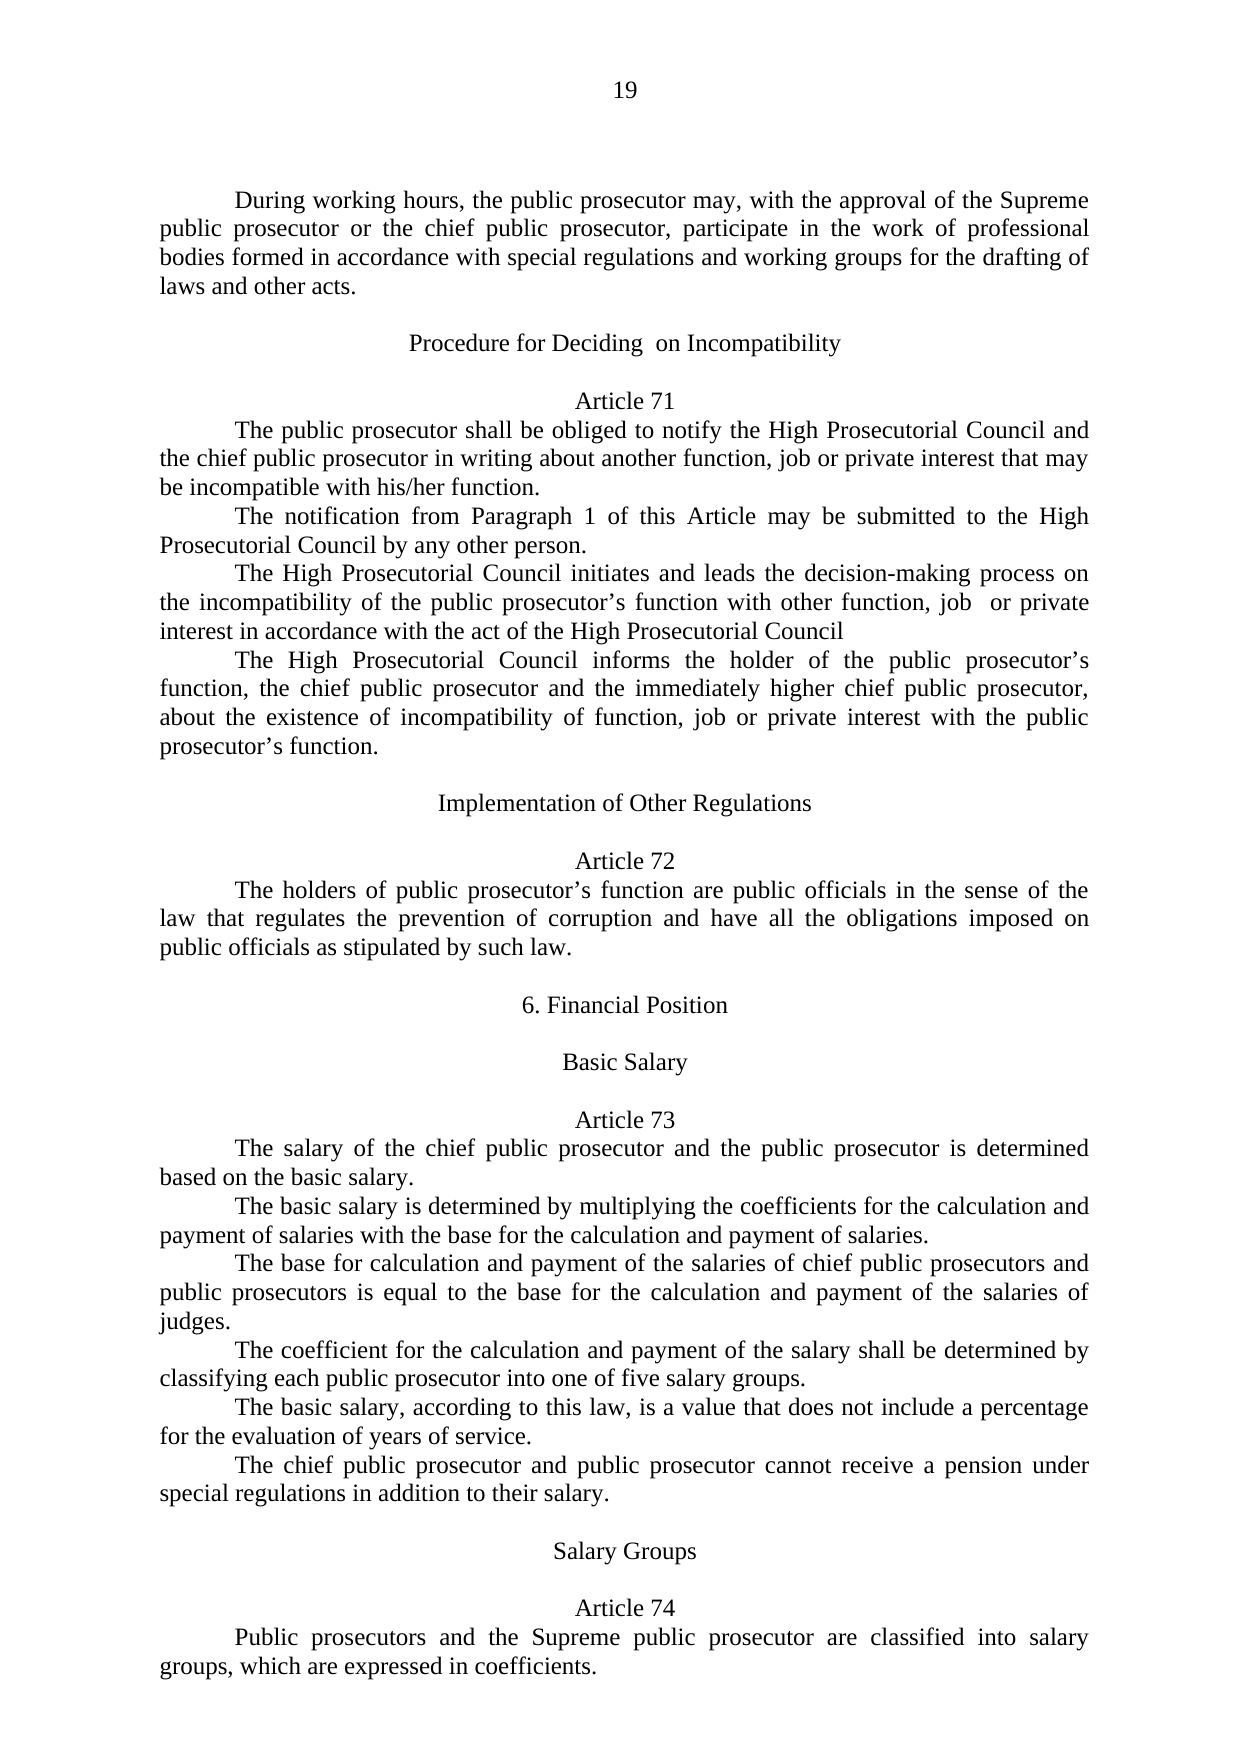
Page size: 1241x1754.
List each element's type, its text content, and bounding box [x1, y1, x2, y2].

text Article 71 [159, 386, 1090, 415]
text 6. Financial Position [159, 990, 1090, 1018]
text The High Prosecutorial Council informs the holder of the public prosecutor’s function, the chief public prosecutor and the immediately higher chief public prosecutor, about the existence of incompatibility of function, job or private interest with the public prosecutor’s function. [159, 645, 1090, 760]
text During working hours, the public prosecutor may, with the approval of the Supreme public prosecutor or the chief public prosecutor, participate in the work of professional bodies formed in accordance with special regulations and working groups for the drafting of laws and other acts. [159, 185, 1090, 300]
text Article 72 [159, 846, 1090, 875]
text The salary of the chief public prosecutor and the public prosecutor is determined based on the basic salary. [159, 1133, 1090, 1191]
text The coefficient for the calculation and payment of the salary shall be determined by classifying each public prosecutor into one of five salary groups. [159, 1335, 1090, 1392]
text The notification from Paragraph 1 of this Article may be submitted to the High Prosecutorial Council by any other person. [159, 501, 1090, 558]
text Procedure for Deciding on Incompatibility [159, 328, 1090, 357]
text Article 73 [159, 1105, 1090, 1133]
text The public prosecutor shall be obliged to notify the High Prosecutorial Council and the chief public prosecutor in writing about another function, job or private interest that may be incompatible with his/her function. [159, 415, 1090, 501]
text The chief public prosecutor and public prosecutor cannot receive a pension under special regulations in addition to their salary. [159, 1450, 1090, 1507]
text The holders of public prosecutor’s function are public officials in the sense of the law that regulates the prevention of corruption and have all the obligations imposed on public officials as stipulated by such law. [159, 875, 1090, 961]
text Salary Groups [159, 1536, 1090, 1565]
text Article 74 [159, 1593, 1090, 1622]
text Basic Salary [159, 1047, 1090, 1076]
text Public prosecutors and the Supreme public prosecutor are classified into salary groups, which are expressed in coefficients. [159, 1622, 1090, 1680]
text The basic salary is determined by multiplying the coefficients for the calculation and payment of salaries with the base for the calculation and payment of salaries. [159, 1191, 1090, 1248]
text The base for calculation and payment of the salaries of chief public prosecutors and public prosecutors is equal to the base for the calculation and payment of the salaries of judges. [159, 1248, 1090, 1335]
text Implementation of Other Regulations [159, 788, 1090, 817]
text The basic salary, according to this law, is a value that does not include a percentage for the evaluation of years of service. [159, 1392, 1090, 1450]
text The High Prosecutorial Council initiates and leads the decision-making process on the incompatibility of the public prosecutor’s function with other function, job or private interest in accordance with the act of the High Prosecutorial Council [159, 558, 1090, 645]
